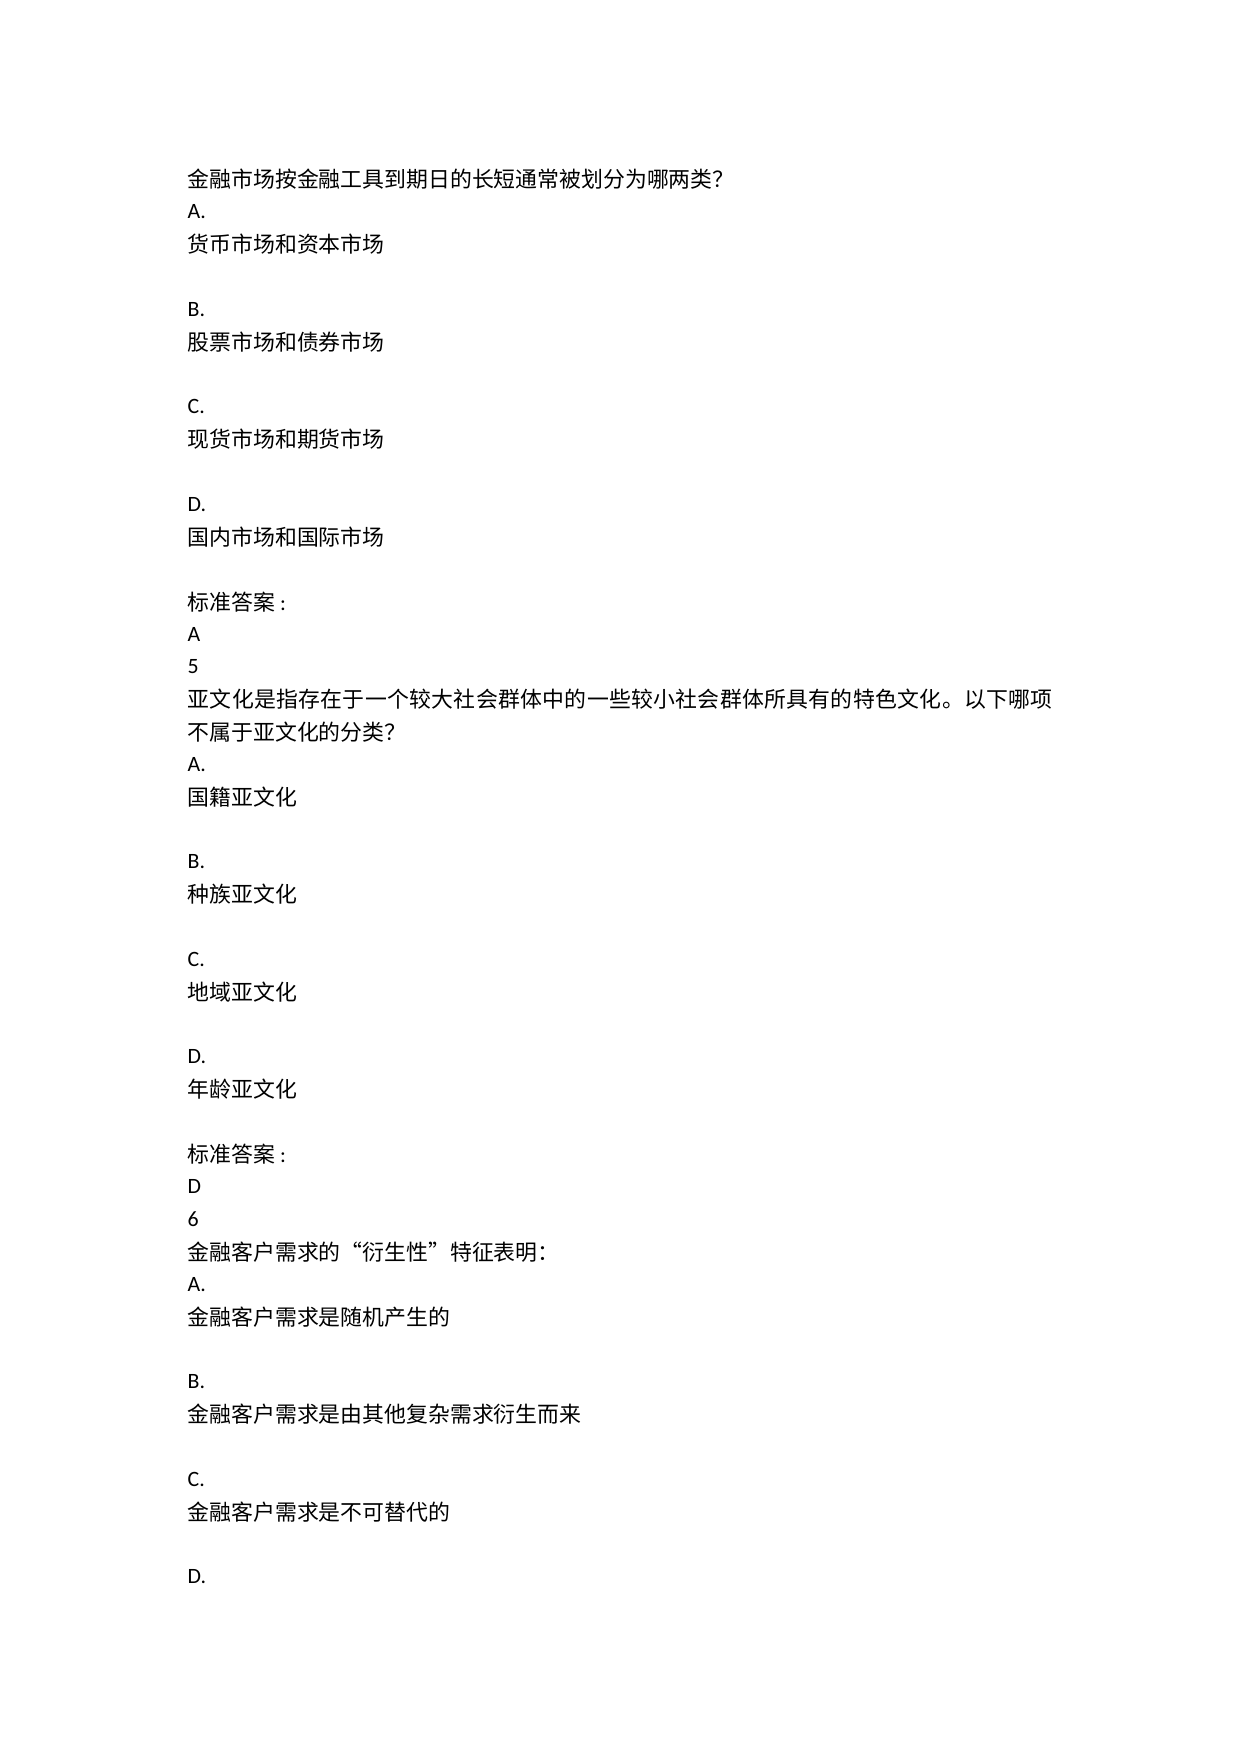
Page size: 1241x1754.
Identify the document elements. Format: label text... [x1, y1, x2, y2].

text D. [187, 1559, 1053, 1592]
text 地域亚文化 [187, 974, 1053, 1007]
text 股票市场和债券市场 [187, 324, 1053, 357]
text 6 [187, 1202, 1053, 1234]
text D. [187, 1039, 1053, 1072]
text 金融客户需求的“衍生性”特征表明： [187, 1234, 1053, 1267]
text C. [187, 1462, 1053, 1494]
text 金融客户需求是随机产生的 [187, 1299, 1053, 1332]
text 货币市场和资本市场 [187, 227, 1053, 259]
text C. [187, 389, 1053, 422]
text 金融客户需求是不可替代的 [187, 1494, 1053, 1527]
text 金融客户需求是由其他复杂需求衍生而来 [187, 1397, 1053, 1429]
text A. [187, 747, 1053, 779]
text 标准答案 : [187, 1137, 1053, 1169]
text 5 [187, 649, 1053, 682]
text 亚文化是指存在于一个较大社会群体中的一些较小社会群体所具有的特色文化。以下哪项不属于亚文化的分类？ [187, 682, 1053, 747]
text C. [187, 942, 1053, 974]
text D. [187, 487, 1053, 519]
text B. [187, 1364, 1053, 1397]
text 金融市场按金融工具到期日的长短通常被划分为哪两类？ [187, 162, 1053, 194]
text D [187, 1169, 1053, 1202]
text 国籍亚文化 [187, 779, 1053, 812]
text 国内市场和国际市场 [187, 519, 1053, 552]
text 种族亚文化 [187, 877, 1053, 909]
text A. [187, 1267, 1053, 1299]
text A [187, 617, 1053, 649]
text A. [187, 194, 1053, 227]
text 现货市场和期货市场 [187, 422, 1053, 454]
text B. [187, 844, 1053, 877]
text B. [187, 292, 1053, 324]
text 标准答案 : [187, 584, 1053, 617]
text 年龄亚文化 [187, 1072, 1053, 1104]
